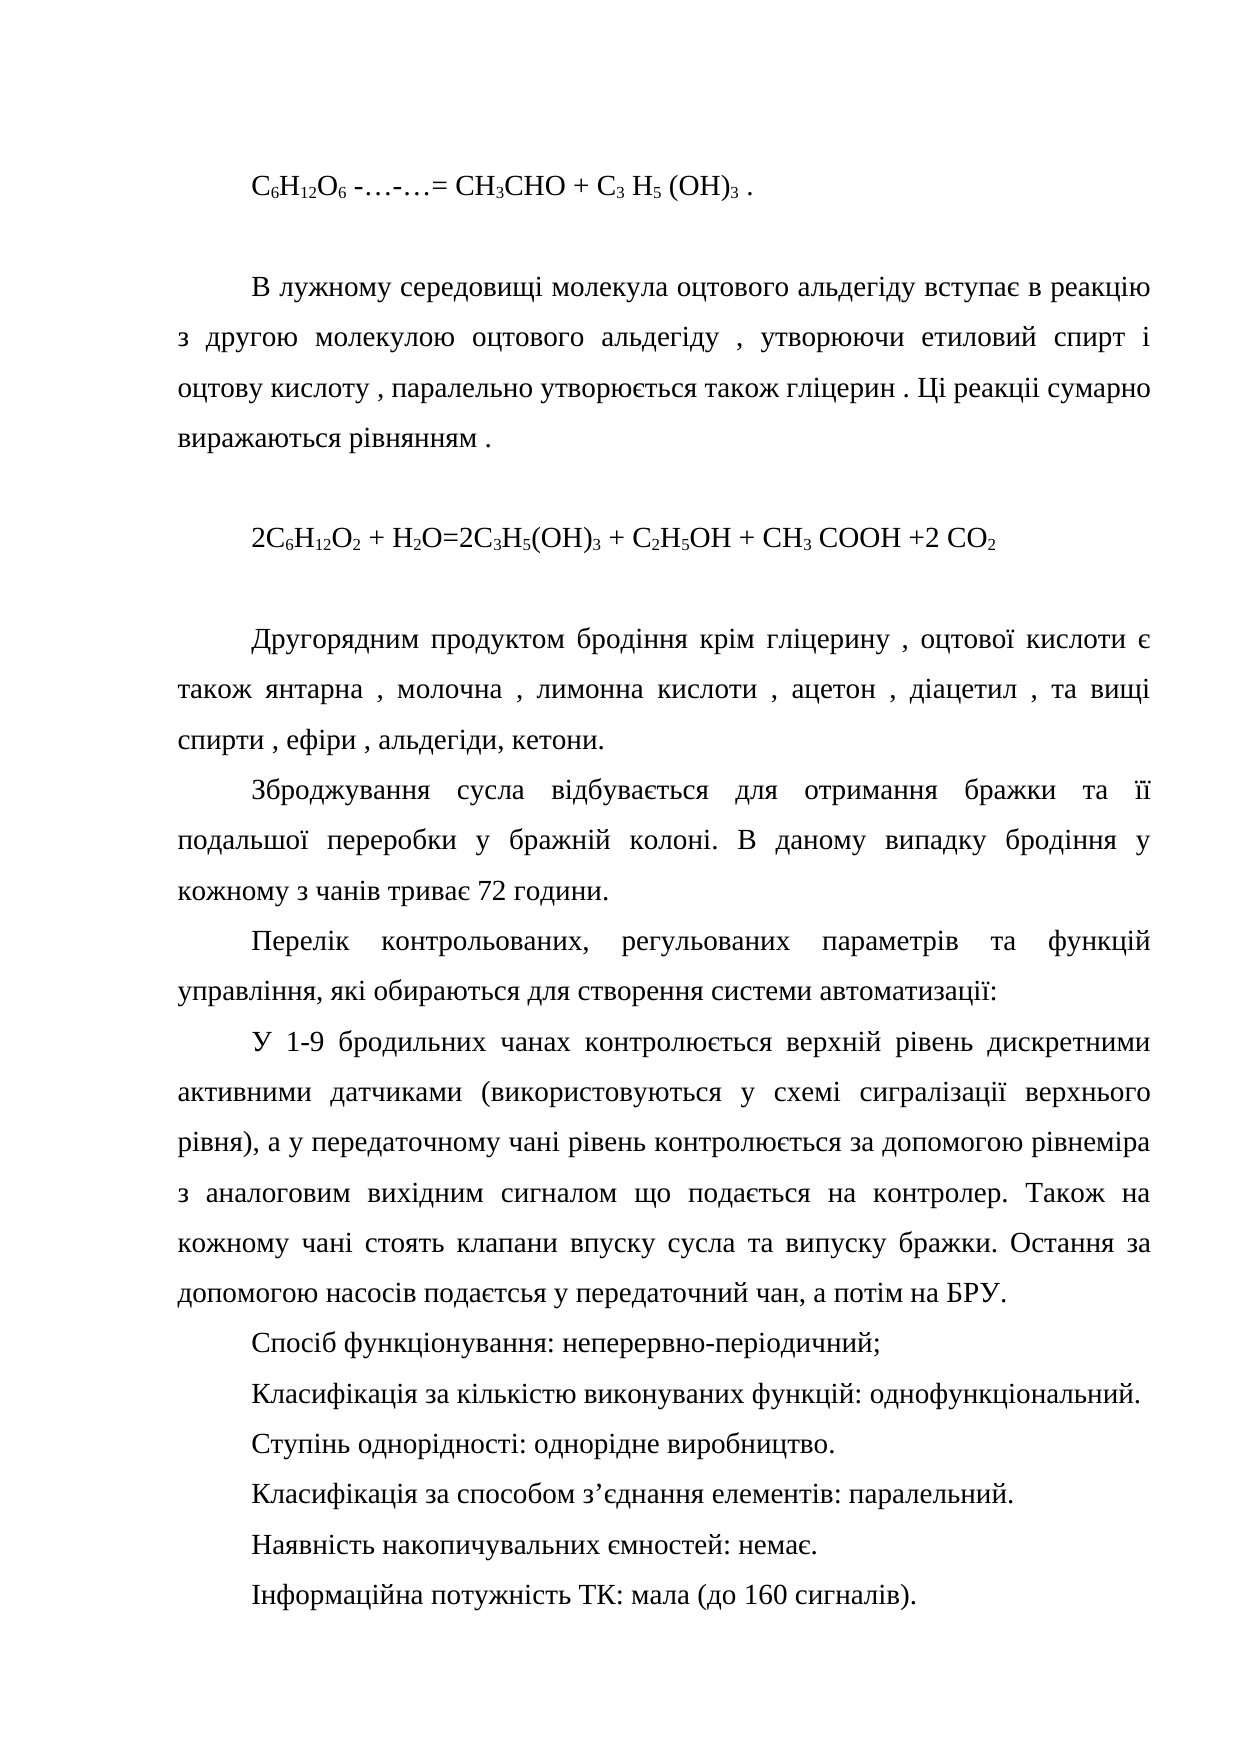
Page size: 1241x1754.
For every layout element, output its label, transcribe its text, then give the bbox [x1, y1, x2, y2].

text Ступінь однорідності: однорідне виробництво. [177, 1426, 1152, 1460]
text В лужному середовищі молекула оцтового альдегіду вступає в реакцію з другою молекулою оцтового альдегіду , утворюючи етиловий спирт і оцтову кислоту , паралельно утворюється також гліцерин . Ці реакціі сумарно виражаються рівнянням . [177, 269, 1152, 453]
text Наявність накопичувальних ємностей: немає. [177, 1527, 1152, 1560]
text С6Н12О6 -…-…= СН3СНО + С3 Н5 (ОН)3 . [177, 168, 1152, 202]
text Спосіб функціонування: неперервно-періодичний; [177, 1326, 1152, 1359]
text Класифікація за способом з’єднання елементів: паралельний. [177, 1477, 1152, 1510]
text Перелік контрольованих, регульованих параметрів та функцій управління, які обираються для створення системи автоматизації: [177, 923, 1152, 1007]
text Класифікація за кількістю виконуваних функцій: однофункціональний. [177, 1376, 1152, 1409]
text У 1-9 бродильних чанах контролюється верхній рівень дискретними активними датчиками (використовуються у схемі сигралізації верхнього рівня), а у передаточному чані рівень контролюється за допомогою рівнеміра з аналоговим вихідним сигналом що подається на контролер. Також на кожному чані стоять клапани впуску сусла та випуску бражки. Остання за допомогою насосів подаєтсья у передаточний чан, а потім на БРУ. [177, 1024, 1152, 1309]
text Інформаційна потужність ТК: мала (до 160 сигналів). [177, 1577, 1152, 1611]
text Другорядним продуктом бродіння крім гліцерину , оцтової кислоти є також янтарна , молочна , лимонна кислоти , ацетон , діацетил , та вищі спирти , ефіри , альдегіди, кетони. [177, 621, 1152, 755]
text Зброджування сусла відбувається для отримання бражки та її подальшої переробки у бражній колоні. В даному випадку бродіння у кожному з чанів триває 72 години. [177, 772, 1152, 906]
text 2С6Н12О2 + Н2О=2С3Н5(ОН)3 + С2Н5ОН + СН3 СООН +2 СО2 [177, 521, 1152, 554]
